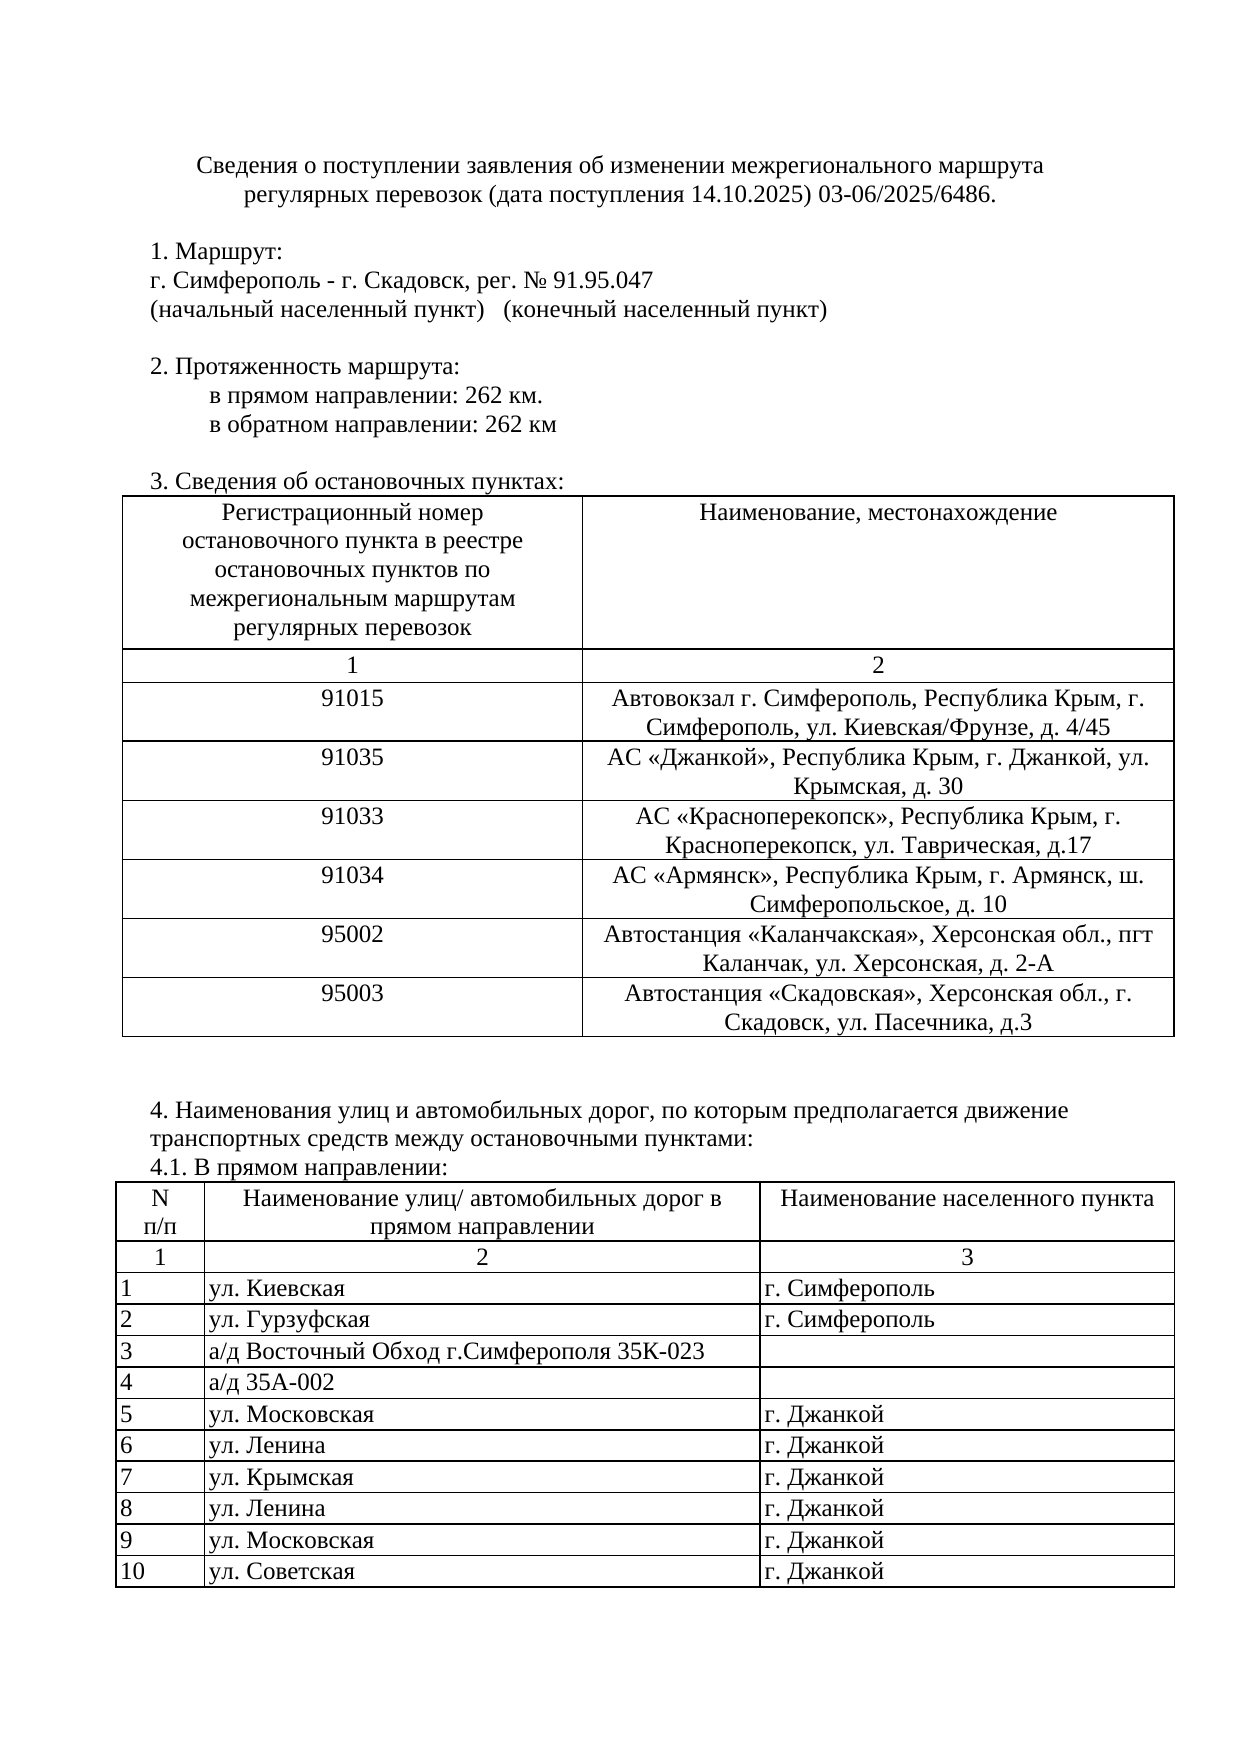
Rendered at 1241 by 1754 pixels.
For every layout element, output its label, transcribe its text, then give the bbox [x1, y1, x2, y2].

table_cell АС «Красноперекопск», Республика Крым, г. Красноперекопск, ул. Таврическая, д.17 [583, 801, 1173, 858]
table_cell ул. Московская [205, 1525, 759, 1555]
table_cell АС «Джанкой», Республика Крым, г. Джанкой, ул. Крымская, д. 30 [583, 742, 1173, 799]
text в обратном направлении: 262 км [150, 409, 1090, 437]
table_cell 95002 [123, 919, 582, 977]
table_header Наименование улиц/ автомобильных дорог в прямом направлении [205, 1183, 759, 1240]
table_cell 91034 [123, 860, 582, 918]
table_cell г. Симферополь [761, 1273, 1174, 1303]
table_cell а/д Восточный Обход г.Симферополя 35К-023 [205, 1336, 759, 1366]
table_cell г. Джанкой [761, 1462, 1174, 1492]
table_cell ул. Киевская [205, 1273, 759, 1303]
table_cell 3 [117, 1336, 204, 1366]
table_cell 91015 [123, 683, 582, 740]
table_cell г. Джанкой [761, 1493, 1174, 1523]
table_cell ул. Московская [205, 1399, 759, 1429]
table_cell [761, 1336, 1174, 1366]
table_cell Автовокзал г. Симферополь, Республика Крым, г. Симферополь, ул. Киевская/Фрунзе, д. 4/45 [583, 683, 1173, 740]
table_cell 1 [117, 1273, 204, 1303]
table_cell Автостанция «Скадовская», Херсонская обл., г. Скадовск, ул. Пасечника, д.3 [583, 978, 1173, 1036]
table_cell 1 [117, 1242, 204, 1272]
table_cell г. Джанкой [761, 1556, 1174, 1586]
table_cell 1 [123, 650, 582, 681]
text Сведения о поступлении заявления об изменении межрегионального маршрута регулярных перевозок (дата поступления 14.10.2025) 03-06/2025/6486. [150, 150, 1090, 207]
table_cell 7 [117, 1462, 204, 1492]
table_cell 8 [117, 1493, 204, 1523]
table_cell ул. Ленина [205, 1431, 759, 1460]
table_cell ул. Ленина [205, 1493, 759, 1523]
table_cell г. Джанкой [761, 1431, 1174, 1460]
text 4. Наименования улиц и автомобильных дорог, по которым предполагается движение транспортных средств между остановочными пунктами: [150, 1095, 1090, 1152]
table_cell ул. Гурзуфская [205, 1305, 759, 1334]
table_header Наименование, местонахождение [583, 497, 1173, 648]
table_cell г. Симферополь [761, 1305, 1174, 1334]
table_cell 91033 [123, 801, 582, 858]
text (начальный населенный пункт) (конечный населенный пункт) [150, 294, 1090, 322]
table_cell 91035 [123, 742, 582, 799]
table_cell 3 [761, 1242, 1174, 1272]
text 1. Маршрут: [150, 236, 1090, 265]
text 4.1. В прямом направлении: [150, 1152, 1090, 1181]
table_cell ул. Советская [205, 1556, 759, 1586]
table_header Регистрационный номер остановочного пункта в реестре остановочных пунктов по межрегиональным маршрутам регулярных перевозок [123, 497, 582, 648]
table_cell 4 [117, 1368, 204, 1397]
table_cell 95003 [123, 978, 582, 1036]
table_cell г. Джанкой [761, 1399, 1174, 1429]
table_cell [761, 1368, 1174, 1397]
table_cell Автостанция «Каланчакская», Херсонская обл., пгт Каланчак, ул. Херсонская, д. 2-А [583, 919, 1173, 977]
table_cell 9 [117, 1525, 204, 1555]
table_cell 2 [117, 1305, 204, 1334]
text в прямом направлении: 262 км. [150, 380, 1090, 409]
table_cell 2 [205, 1242, 759, 1272]
table_cell 5 [117, 1399, 204, 1429]
table_cell АС «Армянск», Республика Крым, г. Армянск, ш. Симферопольское, д. 10 [583, 860, 1173, 918]
table_cell 2 [583, 650, 1173, 681]
table_cell ул. Крымская [205, 1462, 759, 1492]
table_cell 6 [117, 1431, 204, 1460]
text г. Симферополь - г. Скадовск, рег. № 91.95.047 [150, 265, 1090, 294]
table_cell 10 [117, 1556, 204, 1586]
table_cell а/д 35А-002 [205, 1368, 759, 1397]
table_header N п/п [117, 1183, 204, 1240]
table_header Наименование населенного пункта [761, 1183, 1174, 1240]
text 3. Сведения об остановочных пунктах: [150, 466, 1090, 495]
text 2. Протяженность маршрута: [150, 351, 1090, 380]
table_cell г. Джанкой [761, 1525, 1174, 1555]
